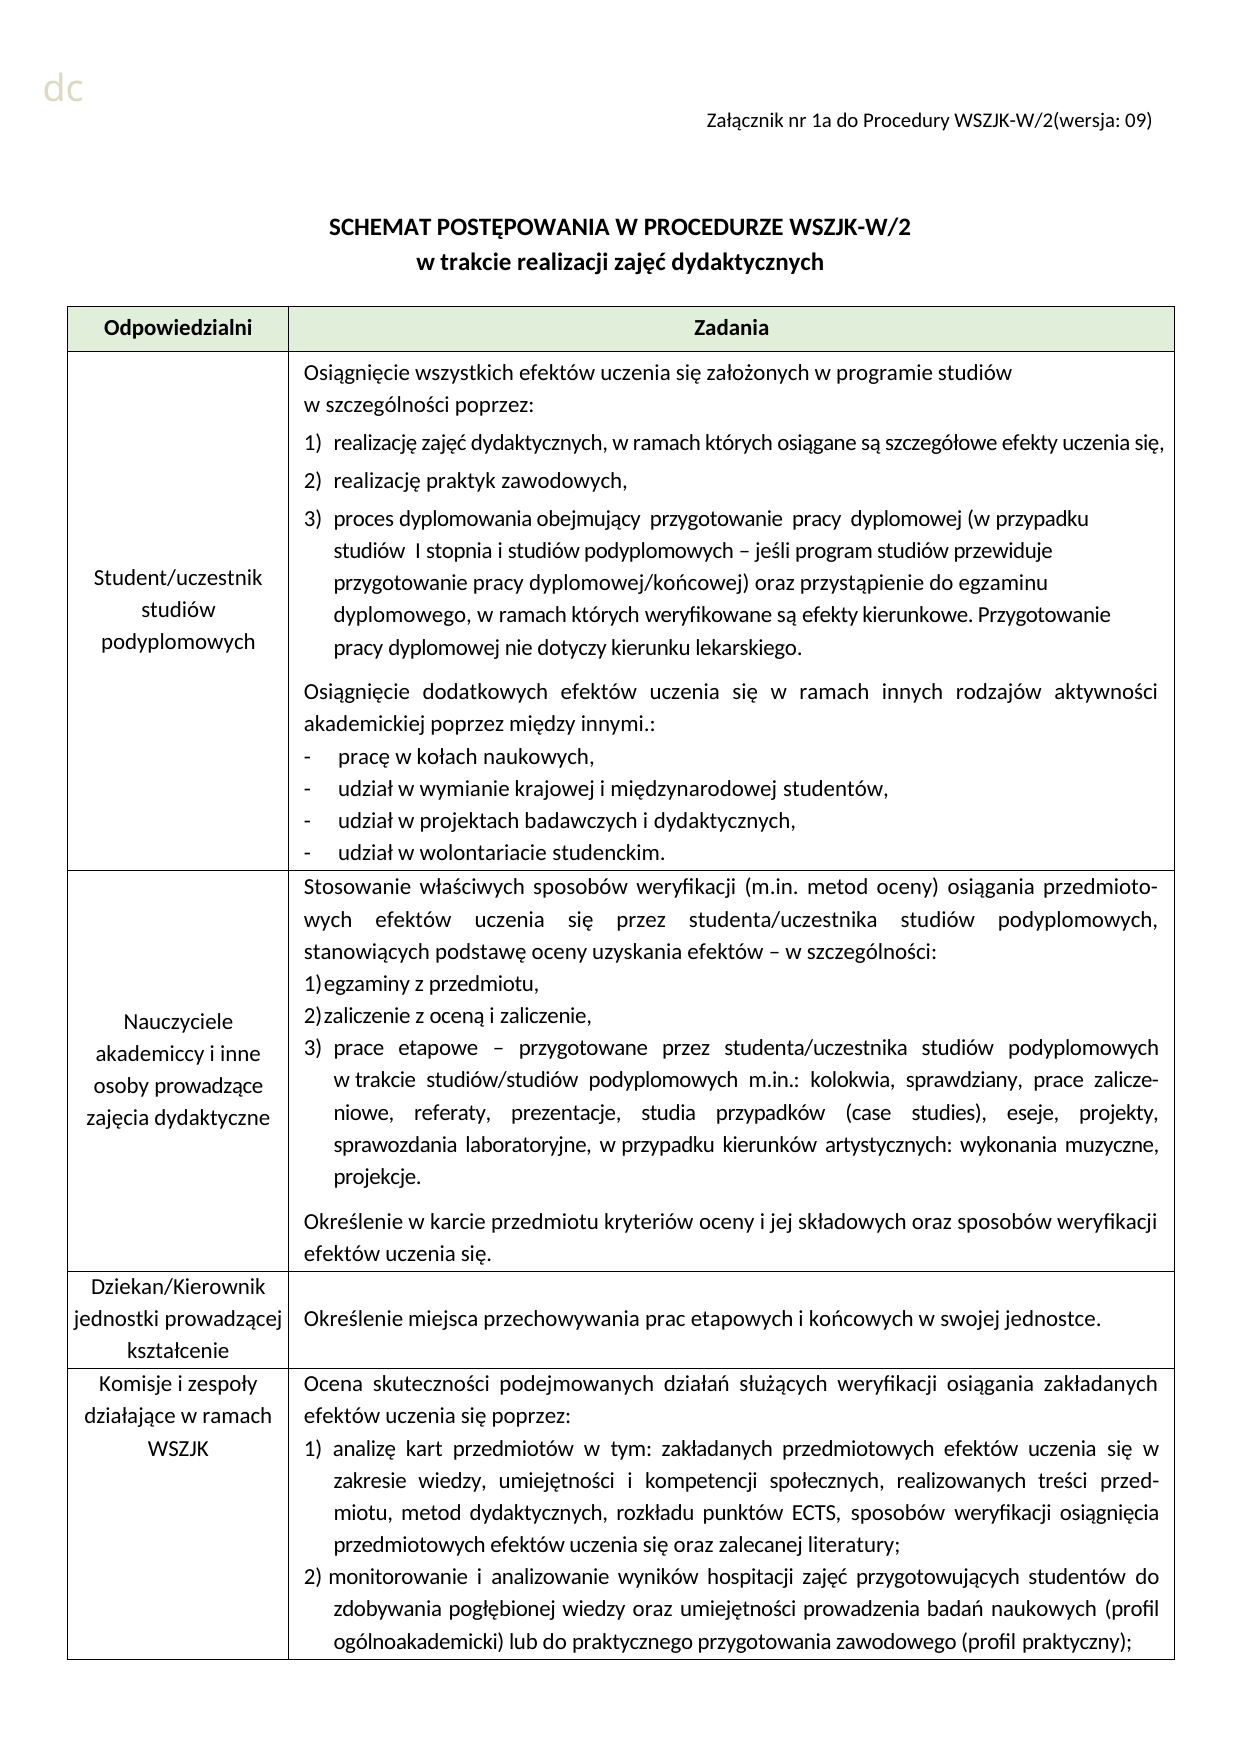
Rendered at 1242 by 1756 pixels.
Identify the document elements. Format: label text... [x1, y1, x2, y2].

table_cell Nauczyciele akademiccy i inne osoby prowadzące zajęcia dydaktyczne [68, 871, 288, 1271]
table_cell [289, 1369, 1174, 1659]
table_cell Student/uczestnik studiów podyplomowych [68, 352, 288, 870]
text Załącznik nr 1a do Procedury WSZJK-W/2(wersja: 09) [89, 107, 1153, 132]
table_header Odpowiedzialni [68, 307, 288, 351]
subtitle SCHEMAT POSTĘPOWANIA W PROCEDURZE WSZJK-W/2 w trakcie realizacji zajęć dydaktycznych [89, 211, 1152, 276]
table_cell Stosowanie właściwych sposobów weryfikacji (m.in. metod oceny) osiągania przedmioto-wych efektów uczenia się przez studenta/uczestnika studiów podyplomowych, stanowiących podstawę oceny uzyskania efektów – w szczególności: egzaminy z przedmiotu, zaliczenie z oceną i zaliczenie, prace etapowe – przygotowane przez studenta/uczestnika studiów podyplomowych w trakcie studiów/studiów podyplomowych m.in.: kolokwia, sprawdziany, prace zalicze-niowe, referaty, prezentacje, studia przypadków (case studies), eseje, projekty, sprawozdania laboratoryjne, w przypadku kierunków artystycznych: wykonania muzyczne, projekcje. Określenie w karcie przedmiotu kryteriów oceny i jej składowych oraz sposobów weryfikacji efektów uczenia się. [289, 871, 1174, 1271]
table_cell Osiągnięcie wszystkich efektów uczenia się założonych w programie studiów w szczególności poprzez: realizację zajęć dydaktycznych, w ramach których osiągane są szczegółowe efekty uczenia się, realizację praktyk zawodowych, proces dyplomowania obejmujący przygotowanie pracy dyplomowej (w przypadku studiów I stopnia i studiów podyplomowych – jeśli program studiów przewiduje przygotowanie pracy dyplomowej/końcowej) oraz przystąpienie do egzaminu dyplomowego, w ramach których weryfikowane są efekty kierunkowe. Przygotowanie pracy dyplomowej nie dotyczy kierunku lekarskiego. Osiągnięcie dodatkowych efektów uczenia się w ramach innych rodzajów aktywności akademickiej poprzez między innymi.: pracę w kołach naukowych, udział w wymianie krajowej i międzynarodowej studentów, udział w projektach badawczych i dydaktycznych, udział w wolontariacie studenckim. [289, 352, 1174, 870]
table_cell Dziekan/Kierownik jednostki prowadzącej kształcenie [68, 1272, 288, 1368]
table_header Zadania [289, 307, 1174, 351]
table_cell Określenie miejsca przechowywania prac etapowych i końcowych w swojej jednostce. [289, 1272, 1174, 1368]
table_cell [68, 1369, 288, 1659]
